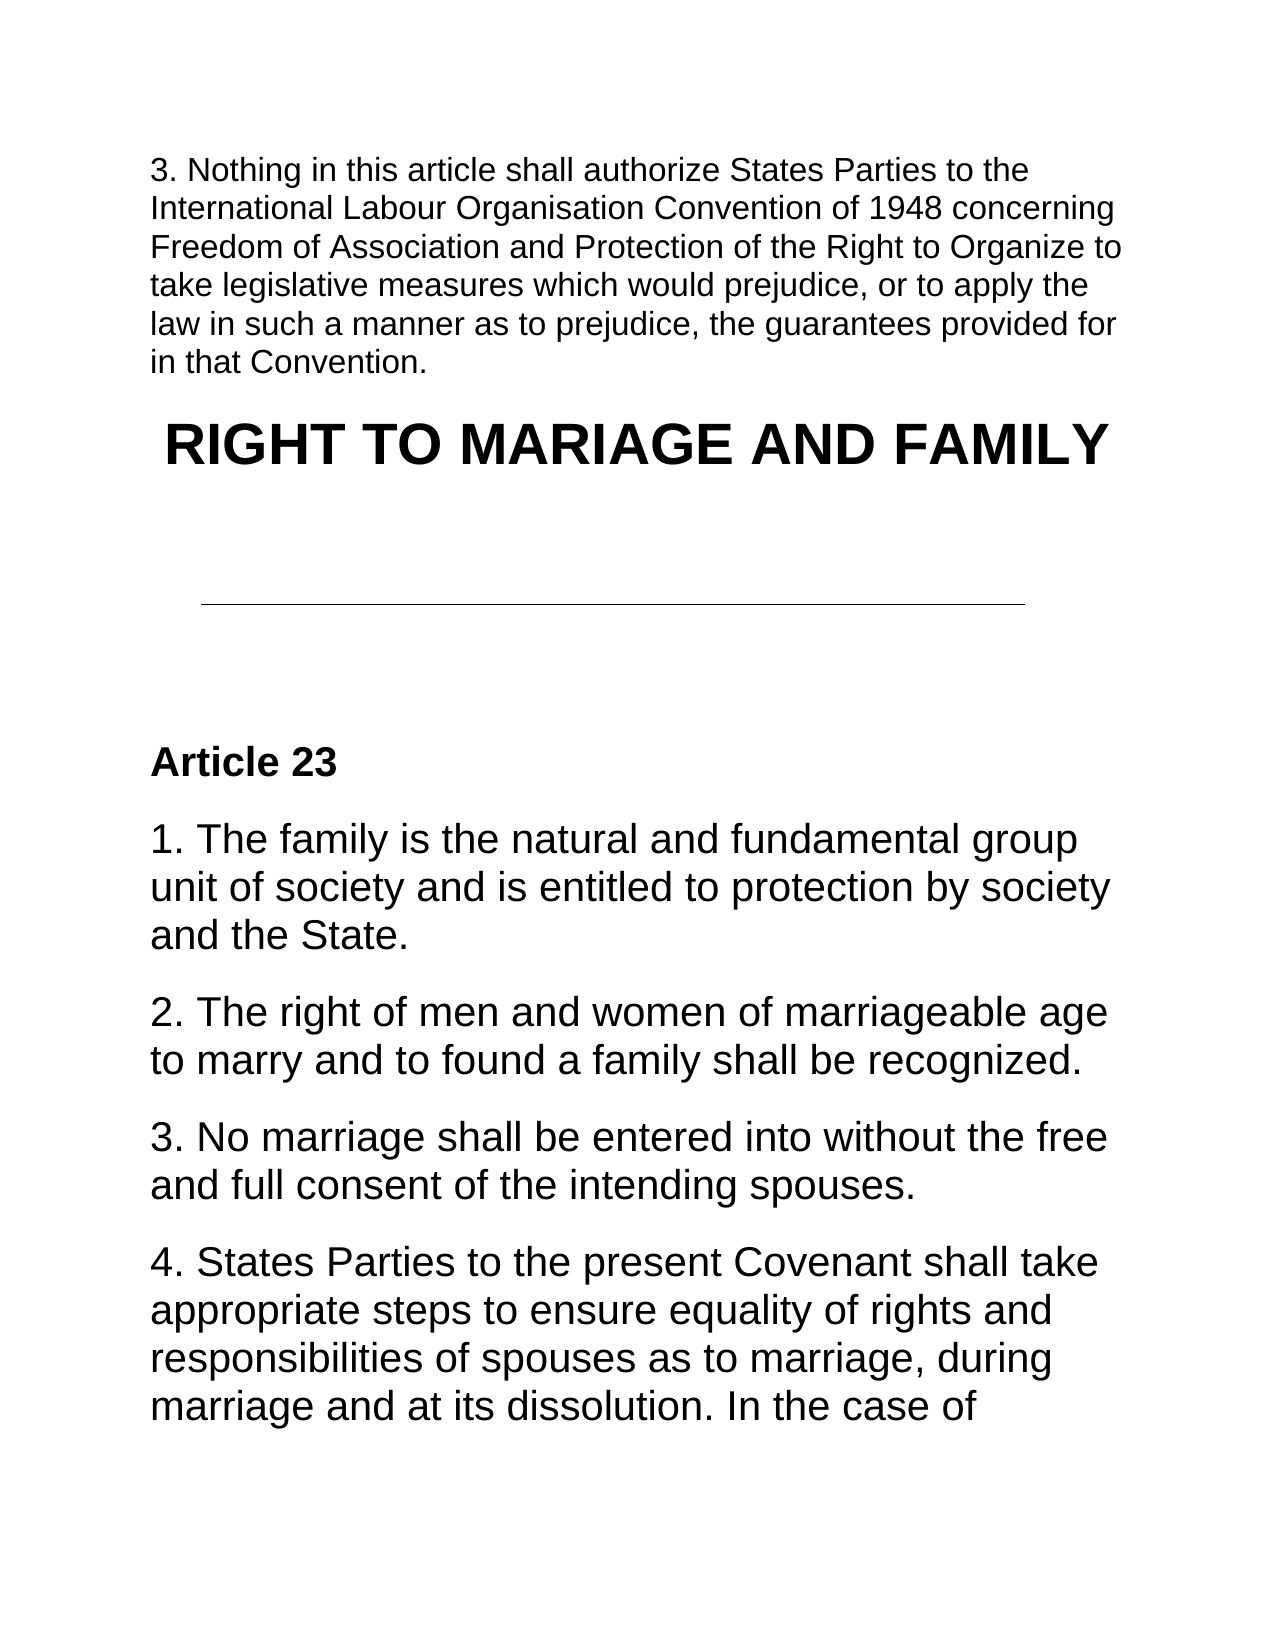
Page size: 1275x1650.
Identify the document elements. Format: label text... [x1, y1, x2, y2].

text RIGHT TO MARIAGE AND FAMILY [150, 410, 1125, 477]
text 3. No marriage shall be entered into without the free and full consent of the intending spouses. [150, 1112, 1125, 1208]
text 3. Nothing in this article shall authorize States Parties to the International Labour Organisation Convention of 1948 concerning Freedom of Association and Protection of the Right to Organize to take legislative measures which would prejudice, or to apply the law in such a manner as to prejudice, the guarantees provided for in that Convention. [150, 150, 1125, 381]
text 1. The family is the natural and fundamental group unit of society and is entitled to protection by society and the State. [150, 814, 1125, 958]
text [150, 1237, 1125, 1429]
text Article 23 [150, 737, 1125, 785]
text 2. The right of men and women of marriageable age to marry and to found a family shall be recognized. [150, 987, 1125, 1083]
